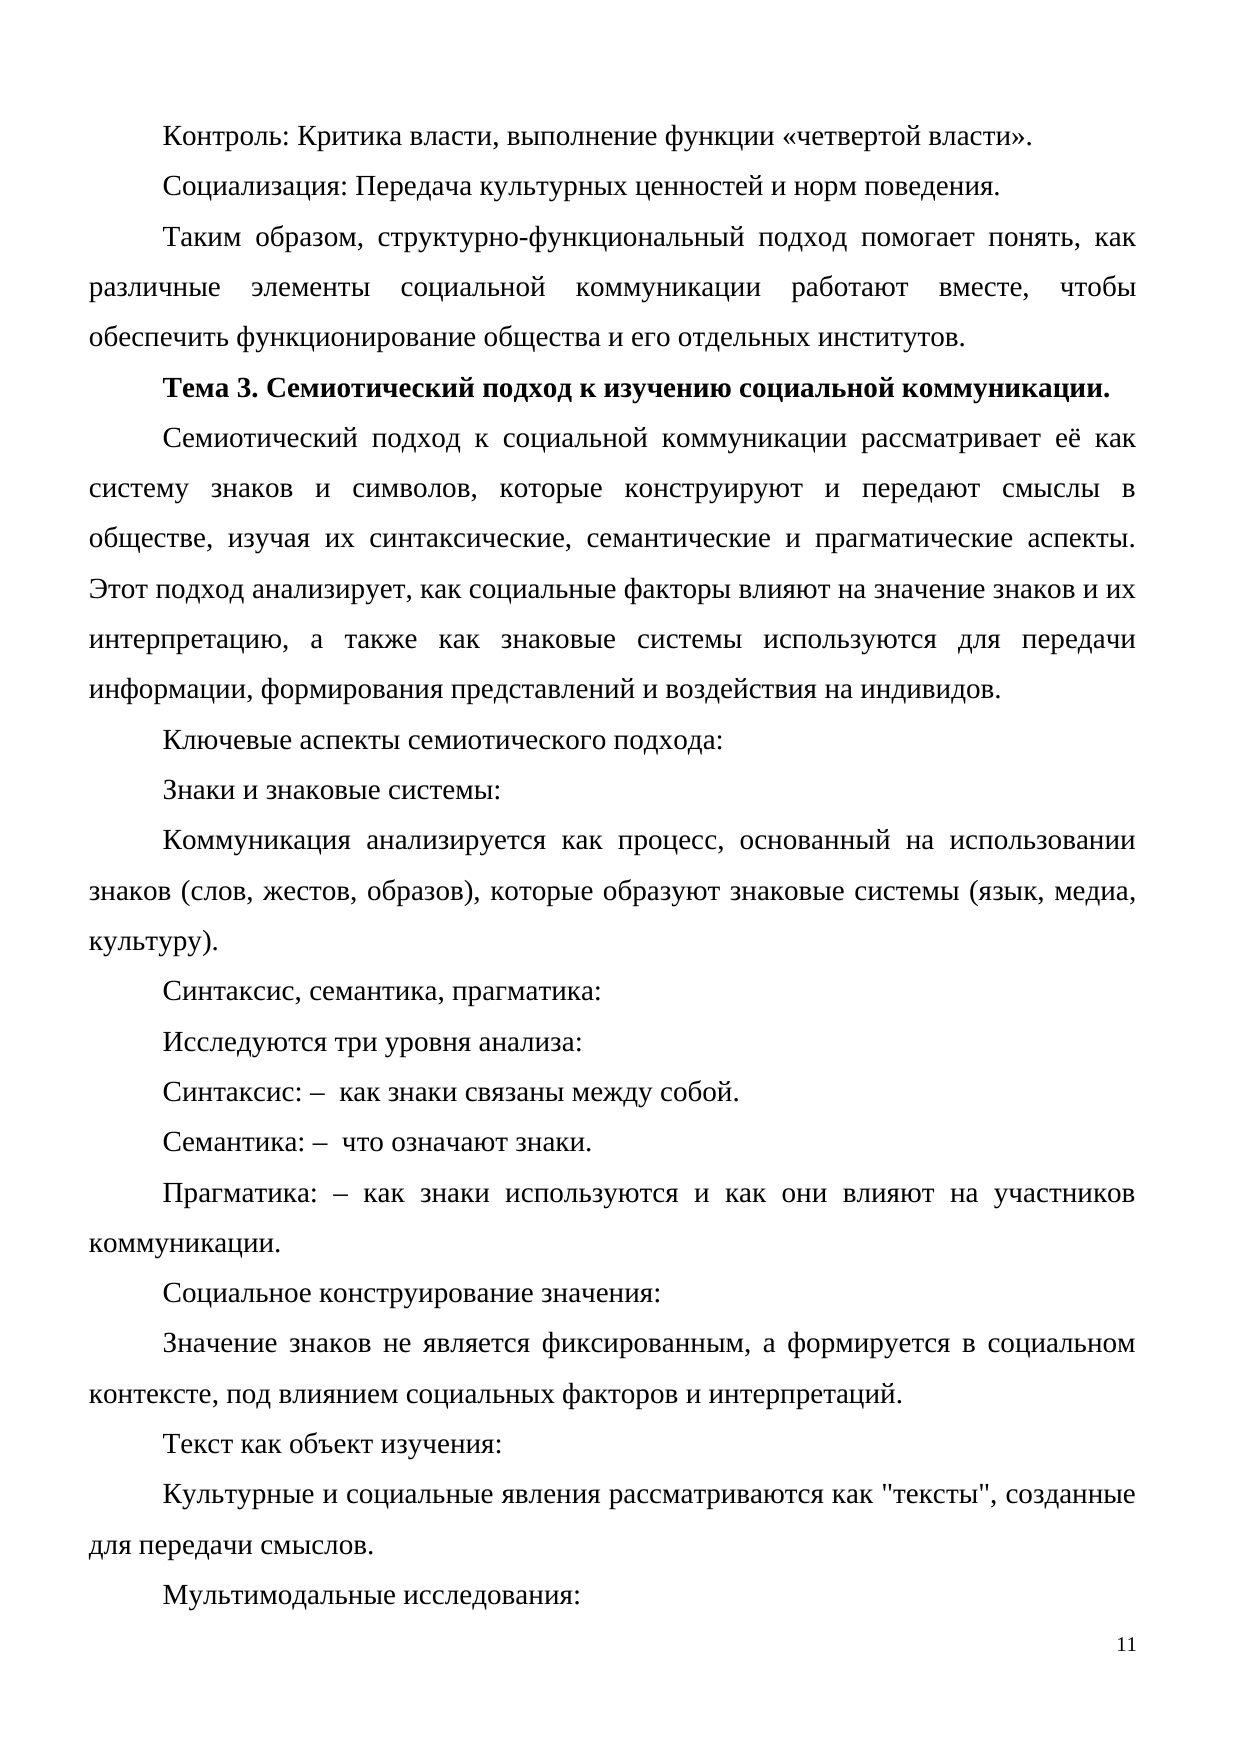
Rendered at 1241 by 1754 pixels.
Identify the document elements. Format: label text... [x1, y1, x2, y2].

text Таким образом, структурно-функциональный подход помогает понять, как различные элементы социальной коммуникации работают вместе, чтобы обеспечить функционирование общества и его отдельных институтов. [89, 219, 1137, 353]
text Социализация: Передача культурных ценностей и норм поведения. [89, 168, 1137, 202]
text Семантика: – что означают знаки. [89, 1124, 1137, 1158]
text Культурные и социальные явления рассматриваются как "тексты", созданные для передачи смыслов. [89, 1477, 1137, 1560]
text Знаки и знаковые системы: [89, 772, 1137, 806]
text Ключевые аспекты семиотического подхода: [89, 722, 1137, 755]
text Контроль: Критика власти, выполнение функции «четвертой власти». [89, 118, 1137, 152]
text Коммуникация анализируется как процесс, основанный на использовании знаков (слов, жестов, образов), которые образуют знаковые системы (язык, медиа, культуру). [89, 822, 1137, 957]
text Исследуются три уровня анализа: [89, 1024, 1137, 1057]
text Синтаксис: – как знаки связаны между собой. [89, 1074, 1137, 1108]
text Синтаксис, семантика, прагматика: [89, 973, 1137, 1007]
text Семиотический подход к социальной коммуникации рассматривает её как систему знаков и символов, которые конструируют и передают смыслы в обществе, изучая их синтаксические, семантические и прагматические аспекты. Этот подход анализирует, как социальные факторы влияют на значение знаков и их интерпретацию, а также как знаковые системы используются для передачи информации, формирования представлений и воздействия на индивидов. [89, 420, 1137, 705]
text Тема 3. Семиотический подход к изучению социальной коммуникации. [89, 370, 1137, 403]
text Значение знаков не является фиксированным, а формируется в социальном контексте, под влиянием социальных факторов и интерпретаций. [89, 1326, 1137, 1409]
text Социальное конструирование значения: [89, 1275, 1137, 1309]
text Текст как объект изучения: [89, 1426, 1137, 1460]
text Прагматика: – как знаки используются и как они влияют на участников коммуникации. [89, 1175, 1137, 1258]
text Мультимодальные исследования: [89, 1577, 1137, 1611]
